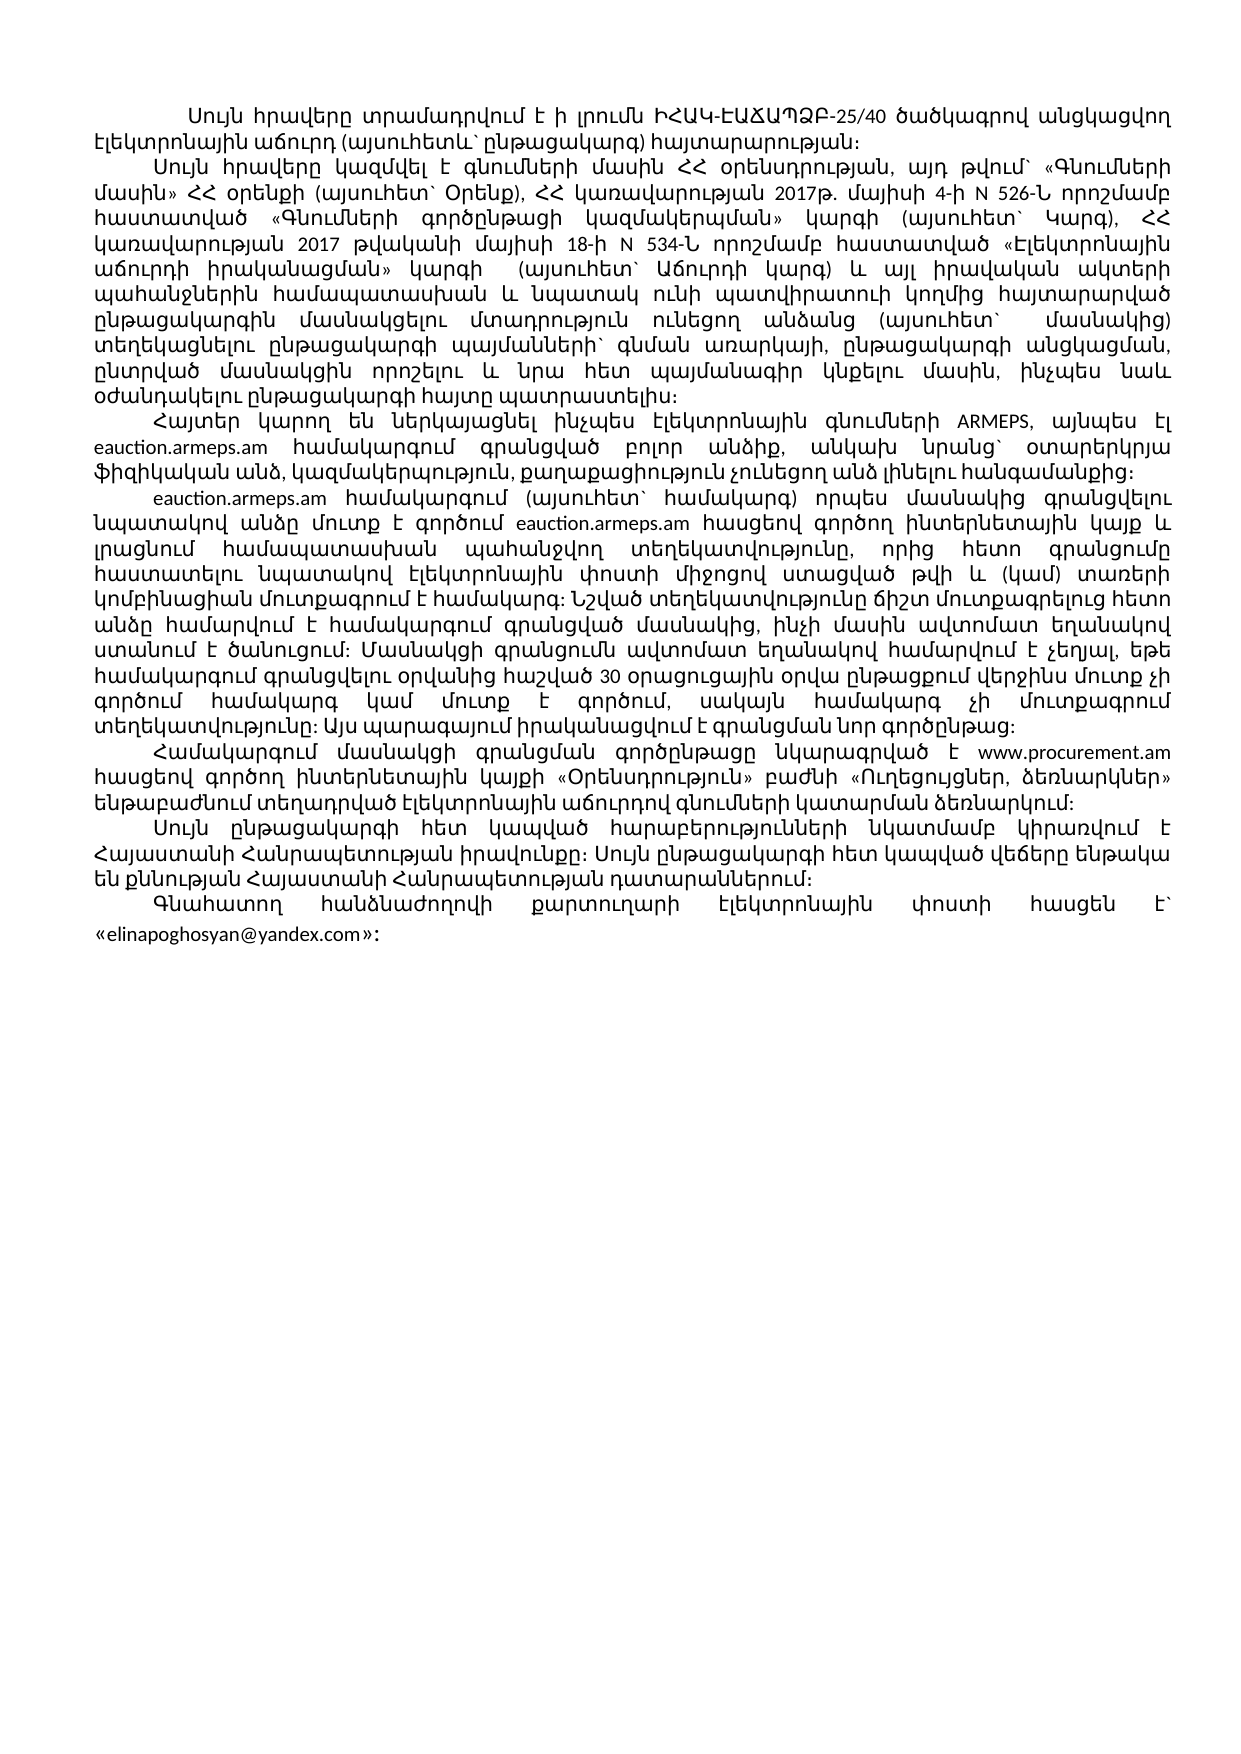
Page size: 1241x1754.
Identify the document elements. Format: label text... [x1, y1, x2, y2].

text Գնահատող հանձնաժողովի քարտուղարի էլեկտրոնային փոստի հասցեն է` «elinapoghosyan@yandex.com»: [94, 892, 1171, 948]
text Համակարգում մասնակցի գրանցման գործընթացը նկարագրված է www.procurement.am հասցեով գործող ինտերնետային կայքի «Օրենսդրություն» բաժնի «Ուղեցույցներ, ձեռնարկներ» ենթաբաժնում տեղադրված էլեկտրոնային աճուրդով գնումների կատարման ձեռնարկում: [94, 739, 1171, 815]
text Հայտեր կարող են ներկայացնել ինչպես էլեկտրոնային գնումների ARMEPS, այնպես էլ eauction.armeps.am համակարգում գրանցված բոլոր անձիք, անկախ նրանց` օտարերկրյա ֆիզիկական անձ, կազմակերպություն, քաղաքացիություն չունեցող անձ լինելու հանգամանքից։ [94, 409, 1171, 485]
text Սույն հրավերը տրամադրվում է ի լրումն ԻՀԱԿ-ԷԱՃԱՊՁԲ-25/40 ծածկագրով անցկացվող էլեկտրոնային աճուրդ (այսուհետև` ընթացակարգ) հայտարարության։ [94, 104, 1171, 154]
text Սույն հրավերը կազմվել է գնումների մասին ՀՀ օրենսդրության, այդ թվում` «Գնումների մասին» ՀՀ օրենքի (այսուհետ` Օրենք), ՀՀ կառավարության 2017թ. մայիսի 4-ի N 526-Ն որոշմամբ հաստատված «Գնումների գործընթացի կազմակերպման» կարգի (այսուհետ` Կարգ), ՀՀ կառավարության 2017 թվականի մայիսի 18-ի N 534-Ն որոշմամբ հաստատված «Էլեկտրոնային աճուրդի իրականացման» կարգի (այսուհետ` Աճուրդի կարգ) և այլ իրավական ակտերի պահանջներին համապատասխան և նպատակ ունի պատվիրատուի կողմից հայտարարված ընթացակարգին մասնակցելու մտադրություն ունեցող անձանց (այսուհետ` մասնակից) տեղեկացնելու ընթացակարգի պայմանների` գնման առարկայի, ընթացակարգի անցկացման, ընտրված մասնակցին որոշելու և նրա հետ պայմանագիր կնքելու մասին, ինչպես նաև օժանդակելու ընթացակարգի հայտը պատրաստելիս։ [94, 154, 1171, 409]
text eauction.armeps.am համակարգում (այսուհետ` համակարգ) որպես մասնակից գրանցվելու նպատակով անձը մուտք է գործում eauction.armeps.am հասցեով գործող ինտերնետային կայք և լրացնում համապատասխան պահանջվող տեղեկատվությունը, որից հետո գրանցումը հաստատելու նպատակով էլեկտրոնային փոստի միջոցով ստացված թվի և (կամ) տառերի կոմբինացիան մուտքագրում է համակարգ: Նշված տեղեկատվությունը ճիշտ մուտքագրելուց հետո անձը համարվում է համակարգում գրանցված մասնակից, ինչի մասին ավտոմատ եղանակով ստանում է ծանուցում: Մասնակցի գրանցումն ավտոմատ եղանակով համարվում է չեղյալ, եթե համակարգում գրանցվելու օրվանից հաշված 30 օրացուցային օրվա ընթացքում վերջինս մուտք չի գործում համակարգ կամ մուտք է գործում, սակայն համակարգ չի մուտքագրում տեղեկատվությունը: Այս պարագայում իրականացվում է գրանցման նոր գործընթաց: [94, 485, 1171, 739]
text Սույն ընթացակարգի հետ կապված հարաբերությունների նկատմամբ կիրառվում է Հայաստանի Հանրապետության իրավունքը։ Սույն ընթացակարգի հետ կապված վեճերը ենթակա են քննության Հայաստանի Հանրապետության դատարաններում։ [94, 815, 1171, 892]
